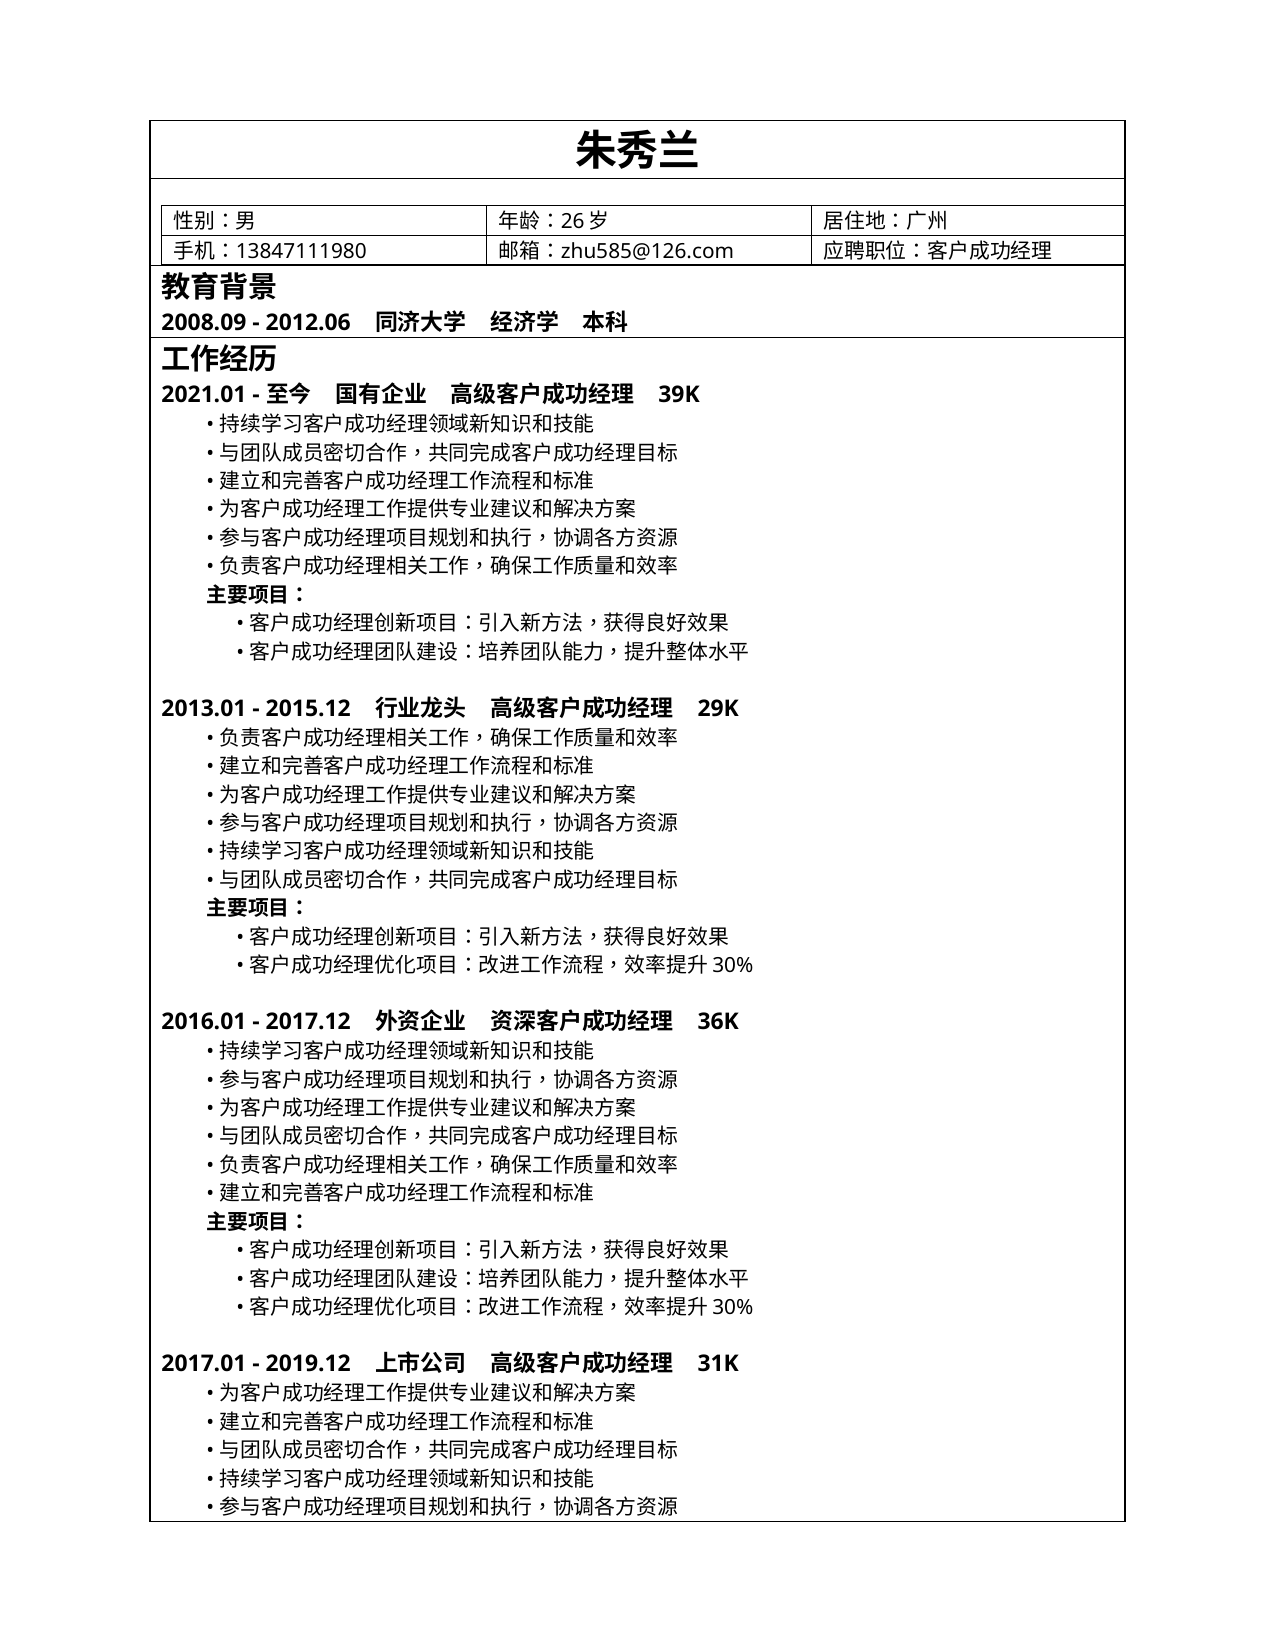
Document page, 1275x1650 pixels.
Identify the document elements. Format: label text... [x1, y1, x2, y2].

table_cell 教育背景 2008.09 - 2012.06 同济大学 经济学 本科 [151, 266, 1124, 337]
table_header 朱秀兰 [151, 121, 1124, 178]
table_cell [151, 179, 1124, 265]
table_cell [151, 338, 1124, 1521]
